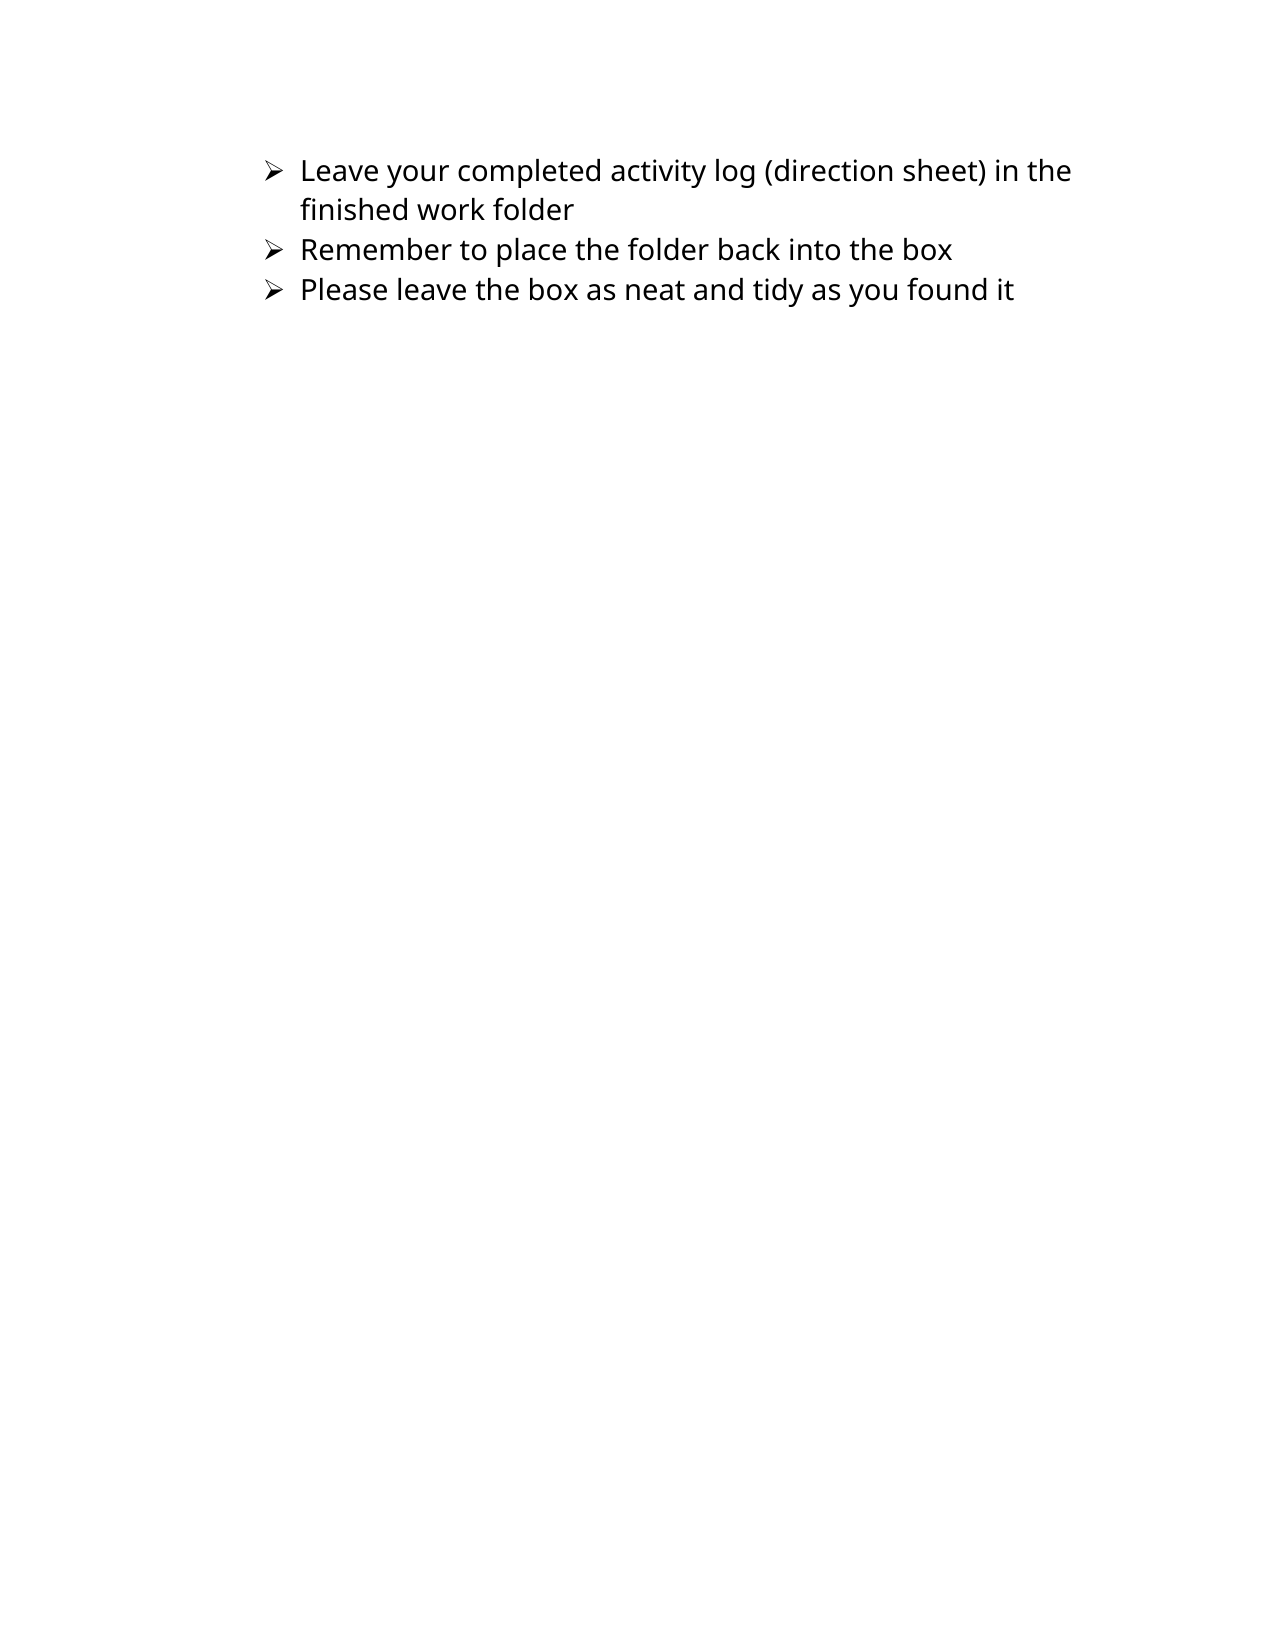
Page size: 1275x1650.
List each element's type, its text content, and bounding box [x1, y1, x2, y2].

list Remember to place the folder back into the box [262, 229, 1087, 269]
list Leave your completed activity log (direction sheet) in the finished work folder [262, 150, 1087, 229]
list Please leave the box as neat and tidy as you found it [262, 269, 1087, 309]
